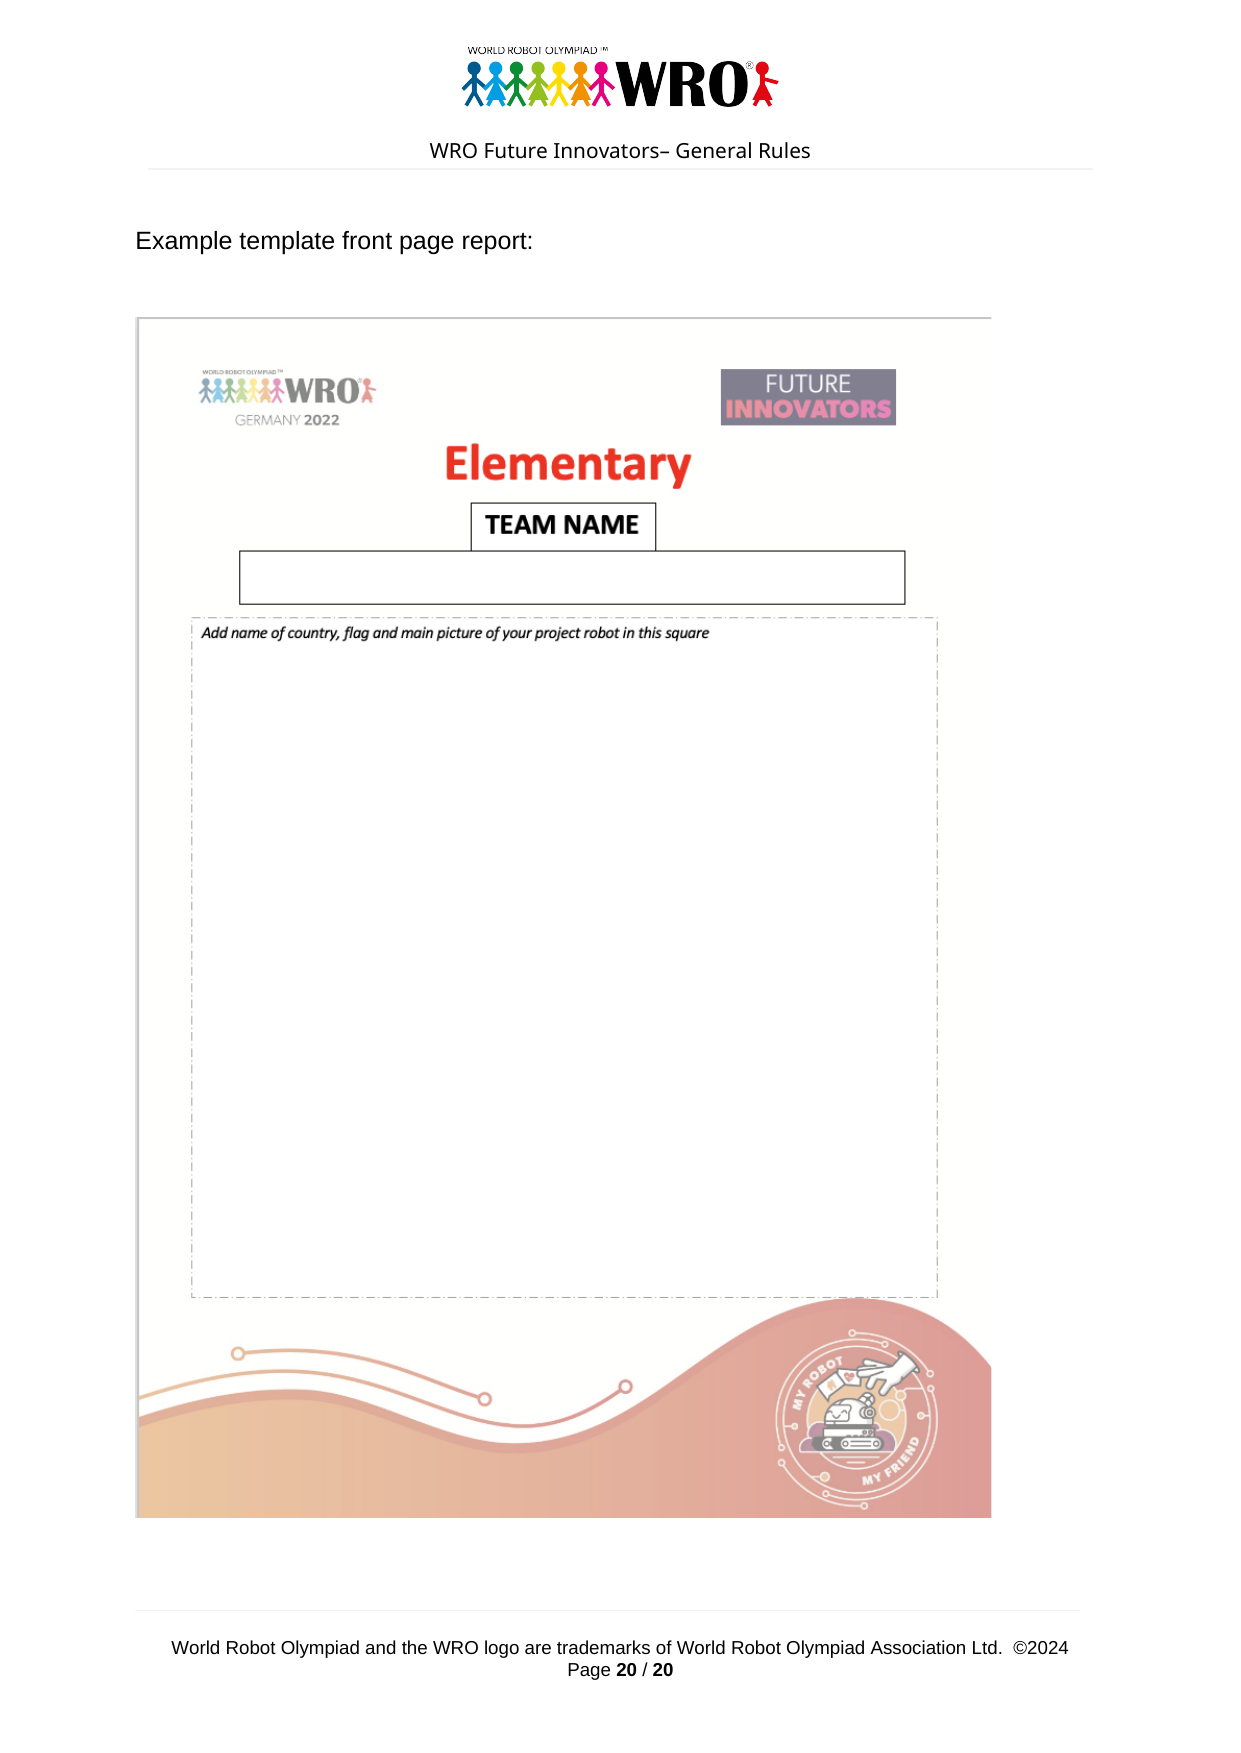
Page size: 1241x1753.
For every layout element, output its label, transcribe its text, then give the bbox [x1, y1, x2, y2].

picture [135, 317, 992, 1518]
text Example template front page report: [135, 226, 1105, 255]
picture [491, 101, 501, 107]
picture [461, 47, 779, 107]
